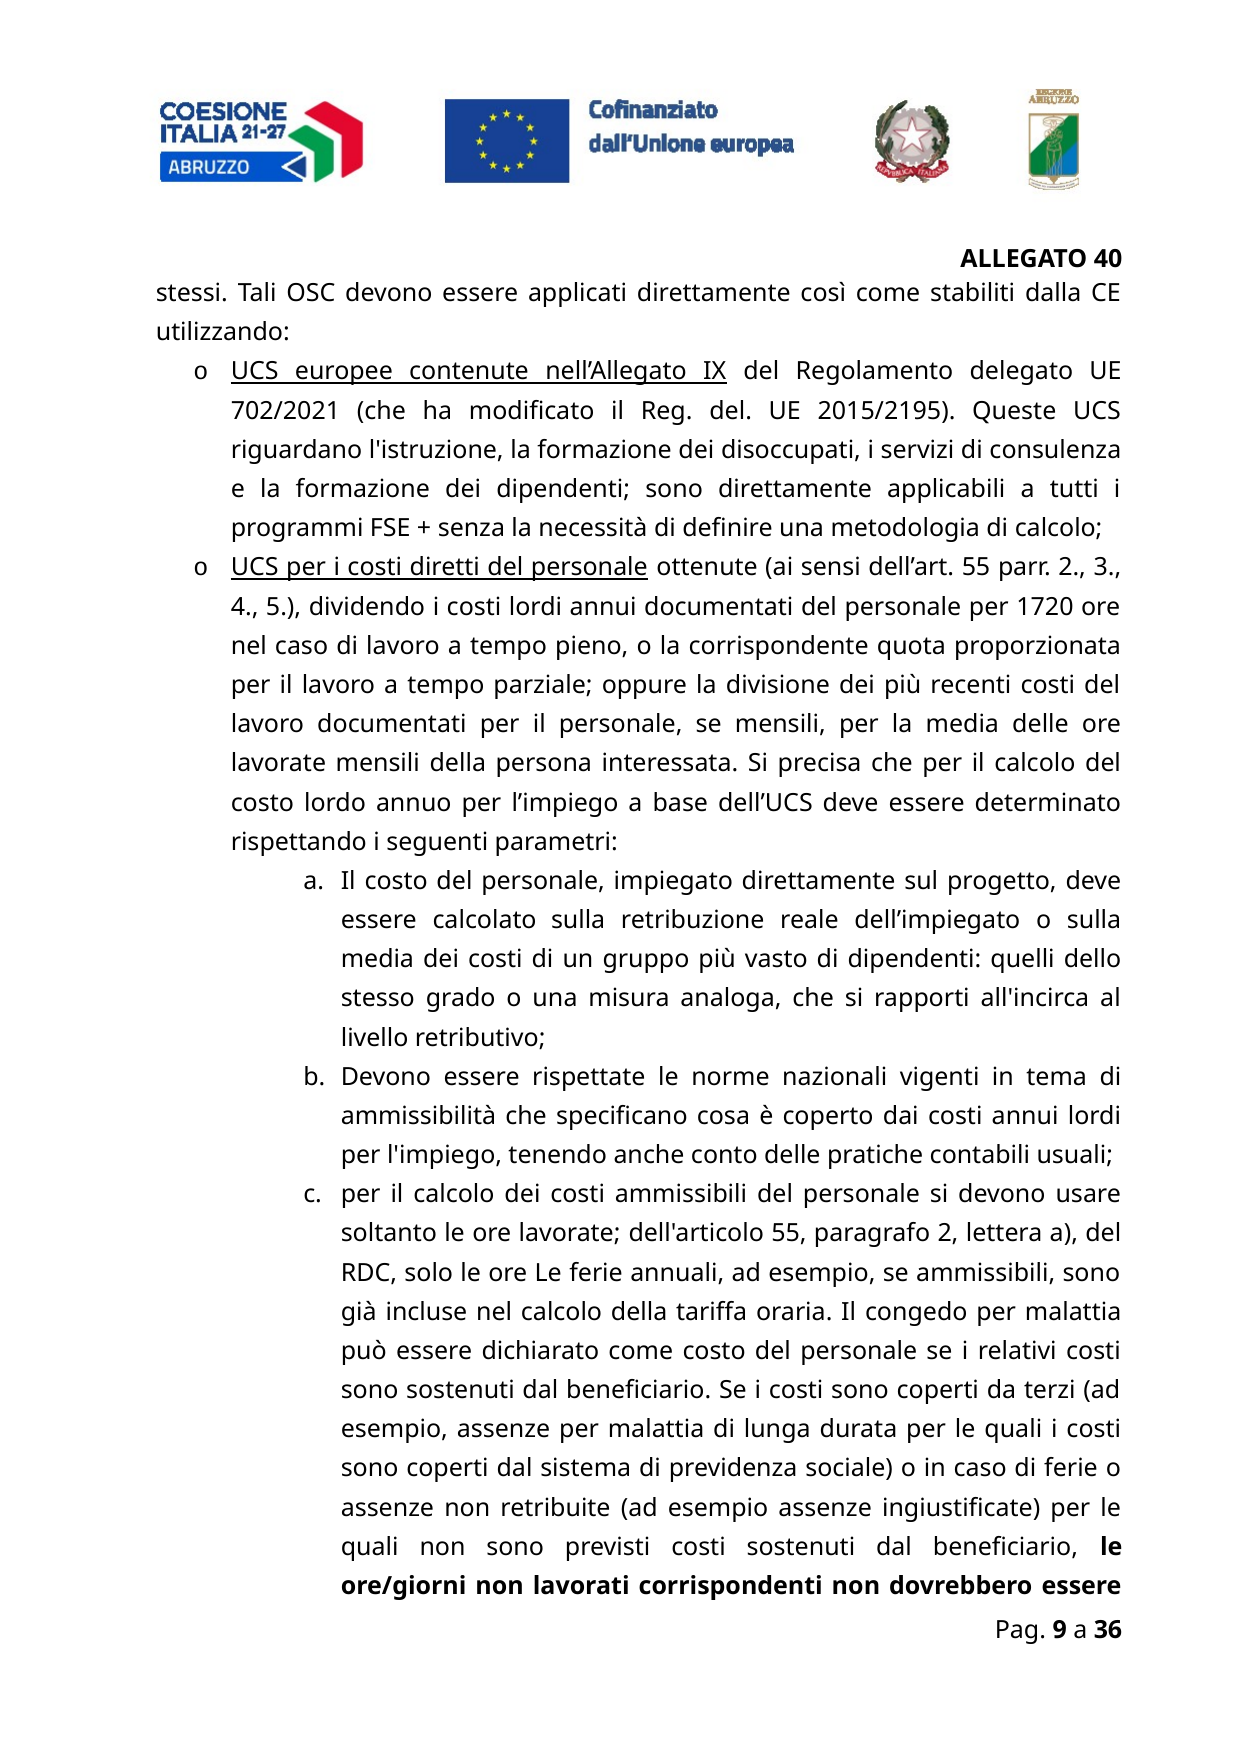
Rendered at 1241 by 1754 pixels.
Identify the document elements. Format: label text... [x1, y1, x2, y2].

picture [118, 73, 1123, 207]
list UCS per i costi diretti del personale ottenute (ai sensi dell’art. 55 parr. 2., 3., 4., 5.), dividendo i costi lordi annui documentati del personale per 1720 ore nel caso di lavoro a tempo pieno, o la corrispondente quota proporzionata per il lavoro a tempo parziale; oppure la divisione dei più recenti costi del lavoro documentati per il personale, se mensili, per la media delle ore lavorate mensili della persona interessata. Si precisa che per il calcolo del costo lordo annuo per l’impiego a base dell’UCS deve essere determinato rispettando i seguenti parametri: [193, 549, 1122, 857]
list Il costo del personale, impiegato direttamente sul progetto, deve essere calcolato sulla retribuzione reale dell’impiegato o sulla media dei costi di un gruppo più vasto di dipendenti: quelli dello stesso grado o una misura analoga, che si rapporti all'incirca al livello retributivo; [303, 863, 1122, 1053]
list UCS europee contenute nell’Allegato IX del Regolamento delegato UE 702/2021 (che ha modificato il Reg. del. UE 2015/2195). Queste UCS riguardano l'istruzione, la formazione dei disoccupati, i servizi di consulenza e la formazione dei dipendenti; sono direttamente applicabili a tutti i programmi FSE + senza la necessità di definire una metodologia di calcolo; [193, 353, 1122, 544]
list Devono essere rispettate le norme nazionali vigenti in tema di ammissibilità che specificano cosa è coperto dai costi annui lordi per l'impiego, tenendo anche conto delle pratiche contabili usuali; [303, 1058, 1122, 1171]
